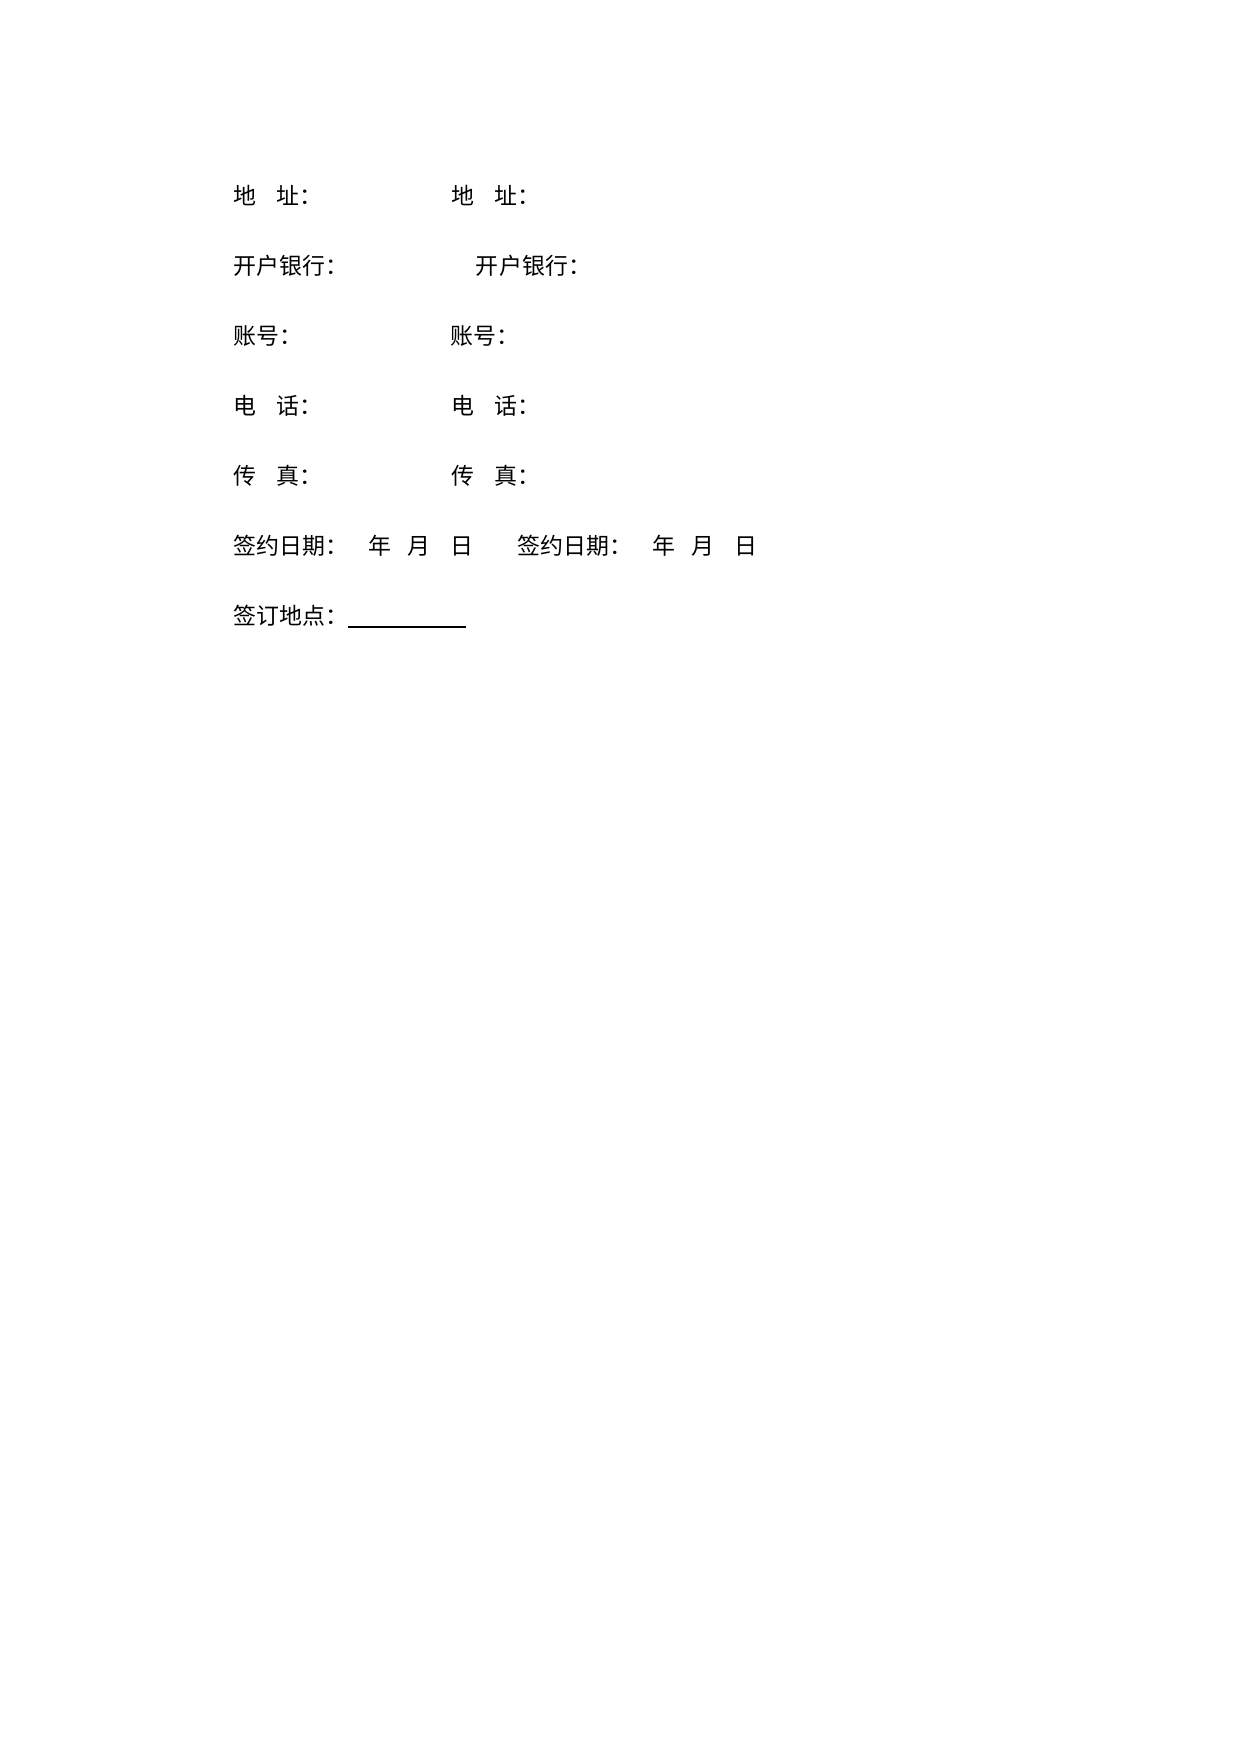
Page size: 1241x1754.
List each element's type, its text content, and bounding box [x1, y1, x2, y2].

text 开户银行： 开户银行： [187, 232, 1053, 297]
text 签约日期： 年 月 日 签约日期： 年 月 日 [187, 512, 1053, 577]
text 地 址： 地 址： [187, 162, 1053, 227]
text 传 真： 传 真： [187, 442, 1053, 507]
text 账号： 账号： [187, 302, 1053, 367]
text 签订地点： [187, 582, 1053, 647]
text 电 话： 电 话： [187, 372, 1053, 437]
